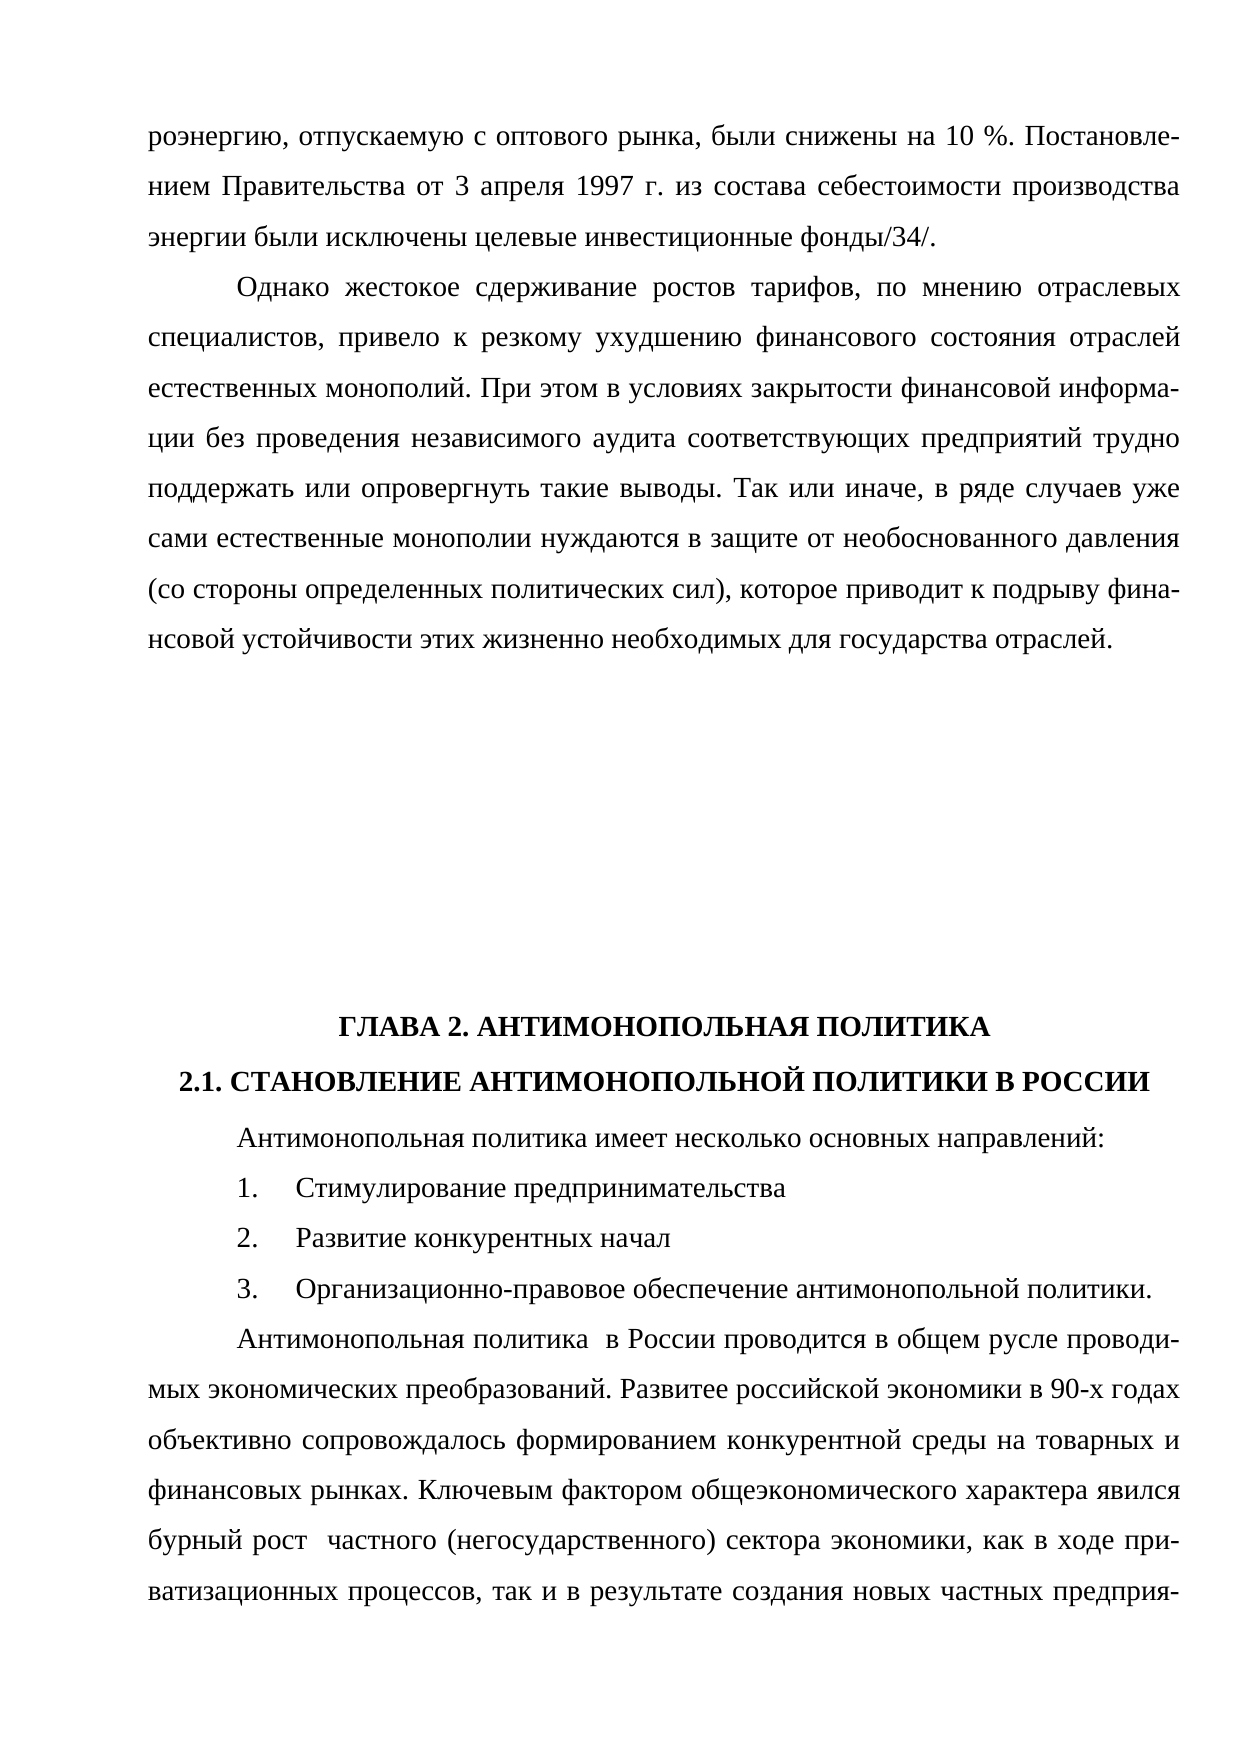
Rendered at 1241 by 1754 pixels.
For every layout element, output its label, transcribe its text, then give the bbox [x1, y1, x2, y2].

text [148, 1321, 1181, 1606]
list Организационно-правовое обеспечение антимонопольной политики. [148, 1271, 1181, 1304]
text Антимонопольная политика имеет несколько основных направлений: [148, 1120, 1181, 1153]
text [148, 118, 1181, 252]
text Глава 2. Антимонопольная политика [148, 1009, 1181, 1043]
list Стимулирование предпринимательства [148, 1170, 1181, 1204]
text Однако жестокое сдерживание ростов тарифов, по мнению отраслевых специалистов, привело к резкому ухудшению финансового состояния отраслей естественных монополий. При этом в условиях закрытости финансовой информа-ции без проведения независимого аудита соответствующих предприятий трудно поддержать или опровергнуть такие выводы. Так или иначе, в ряде случаев уже сами естественные монополии нуждаются в защите от необоснованного давления (со стороны определенных политических сил), которое приводит к подрыву фина-нсовой устойчивости этих жизненно необходимых для государства отраслей. [148, 269, 1181, 655]
list Развитие конкурентных начал [148, 1221, 1181, 1254]
text 2.1. Становление антимонопольной политики в России [148, 1064, 1181, 1098]
